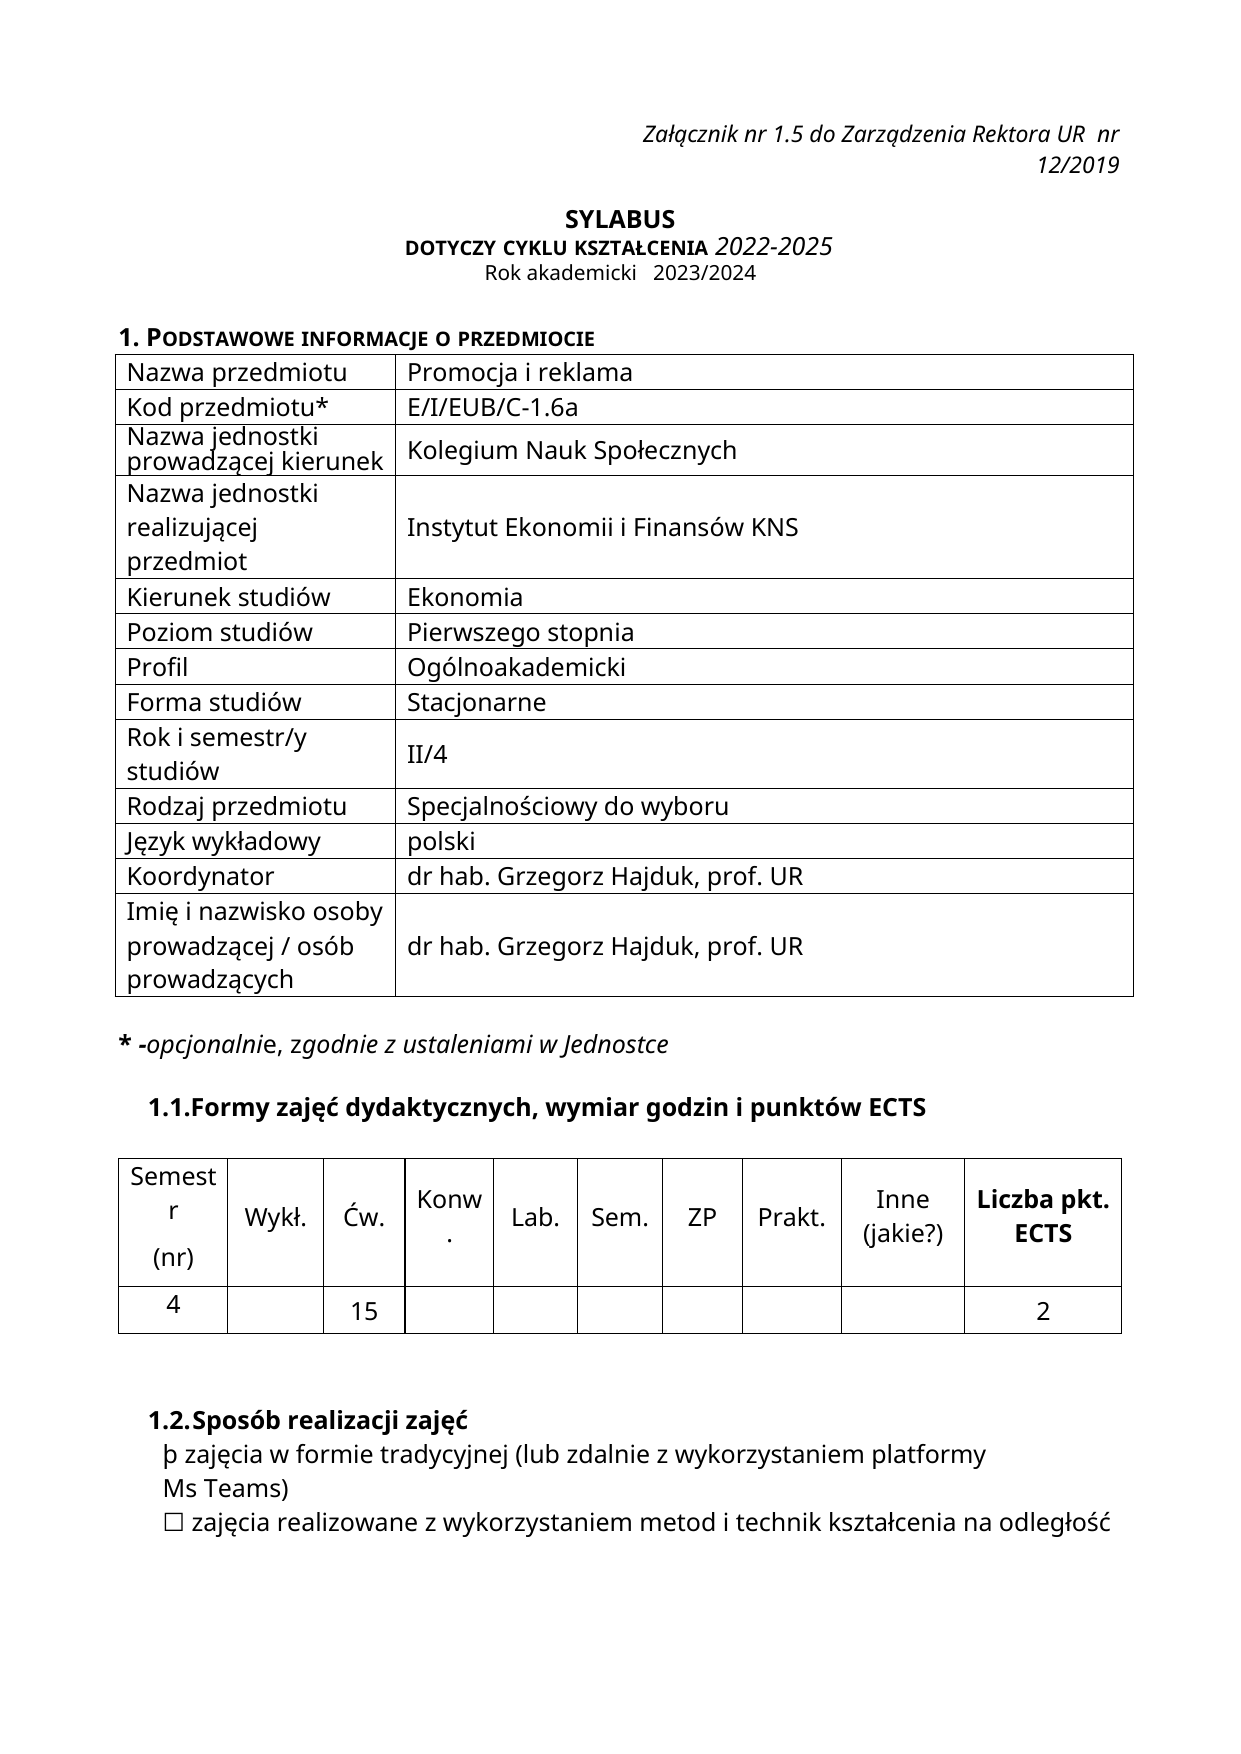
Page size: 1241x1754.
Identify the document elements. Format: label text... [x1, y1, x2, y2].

table_cell 2 [965, 1287, 1121, 1333]
table_cell Pierwszego stopnia [396, 614, 1133, 648]
table_header Wykł. [228, 1159, 323, 1286]
table_cell Kod przedmiotu* [116, 390, 395, 424]
table_cell [228, 1287, 323, 1333]
table_cell [406, 1287, 493, 1333]
table_header ZP [663, 1159, 742, 1286]
table_cell [663, 1287, 742, 1333]
table_cell Specjalnościowy do wyboru [396, 789, 1133, 823]
text * -opcjonalnie, zgodnie z ustaleniami w Jednostce [118, 1026, 1122, 1061]
table_cell Forma studiów [116, 685, 395, 718]
text Rok akademicki 2023/2024 [118, 261, 1122, 286]
table_cell 4 [119, 1287, 227, 1333]
table_header Semestr (nr) [119, 1159, 227, 1286]
table_cell Stacjonarne [396, 685, 1133, 718]
table_header Prakt. [743, 1159, 841, 1286]
table_header Promocja i reklama [396, 355, 1133, 389]
table_cell Rok i semestr/y studiów [116, 720, 395, 788]
table_header Sem. [578, 1159, 662, 1286]
text þ zajęcia w formie tradycyjnej (lub zdalnie z wykorzystaniem platformy Ms Teams) [162, 1436, 1122, 1504]
table_cell Rodzaj przedmiotu [116, 789, 395, 823]
table_cell Ogólnoakademicki [396, 649, 1133, 683]
table_cell Instytut Ekonomii i Finansów KNS [396, 476, 1133, 578]
table_cell E/I/EUB/C-1.6a [396, 390, 1133, 424]
text 1. Podstawowe informacje o przedmiocie [118, 319, 1122, 354]
table_cell [842, 1287, 964, 1333]
text dotyczy cyklu kształcenia 2022-2025 [118, 236, 1122, 261]
table_cell Nazwa jednostki prowadzącej kierunek [116, 425, 395, 475]
table_cell Język wykładowy [116, 824, 395, 858]
table_header Inne (jakie?) [842, 1159, 964, 1286]
table_cell polski [396, 824, 1133, 858]
text 1.2. Sposób realizacji zajęć [148, 1402, 1122, 1436]
table_cell Koordynator [116, 859, 395, 893]
text SYLABUS [118, 201, 1122, 236]
table_cell [743, 1287, 841, 1333]
table_cell Imię i nazwisko osoby prowadzącej / osób prowadzących [116, 894, 395, 996]
table_cell Poziom studiów [116, 614, 395, 648]
table_cell dr hab. Grzegorz Hajduk, prof. UR [396, 894, 1133, 996]
table_cell II/4 [396, 720, 1133, 788]
table_header Konw. [406, 1159, 493, 1286]
table_cell [494, 1287, 577, 1333]
table_cell Ekonomia [396, 579, 1133, 613]
text ☐ zajęcia realizowane z wykorzystaniem metod i technik kształcenia na odległość [162, 1504, 1122, 1539]
text Załącznik nr 1.5 do Zarządzenia Rektora UR nr 12/2019 [118, 118, 1122, 181]
table_header Ćw. [324, 1159, 404, 1286]
table_header Nazwa przedmiotu [116, 355, 395, 389]
table_cell Kierunek studiów [116, 579, 395, 613]
table_header Liczba pkt. ECTS [965, 1159, 1121, 1286]
table_cell [578, 1287, 662, 1333]
text 1.1.Formy zajęć dydaktycznych, wymiar godzin i punktów ECTS [148, 1090, 1122, 1124]
table_cell dr hab. Grzegorz Hajduk, prof. UR [396, 859, 1133, 893]
table_cell Nazwa jednostki realizującej przedmiot [116, 476, 395, 578]
table_cell Kolegium Nauk Społecznych [396, 425, 1133, 475]
table_cell 15 [324, 1287, 404, 1333]
table_cell Profil [116, 649, 395, 683]
table_header Lab. [494, 1159, 577, 1286]
